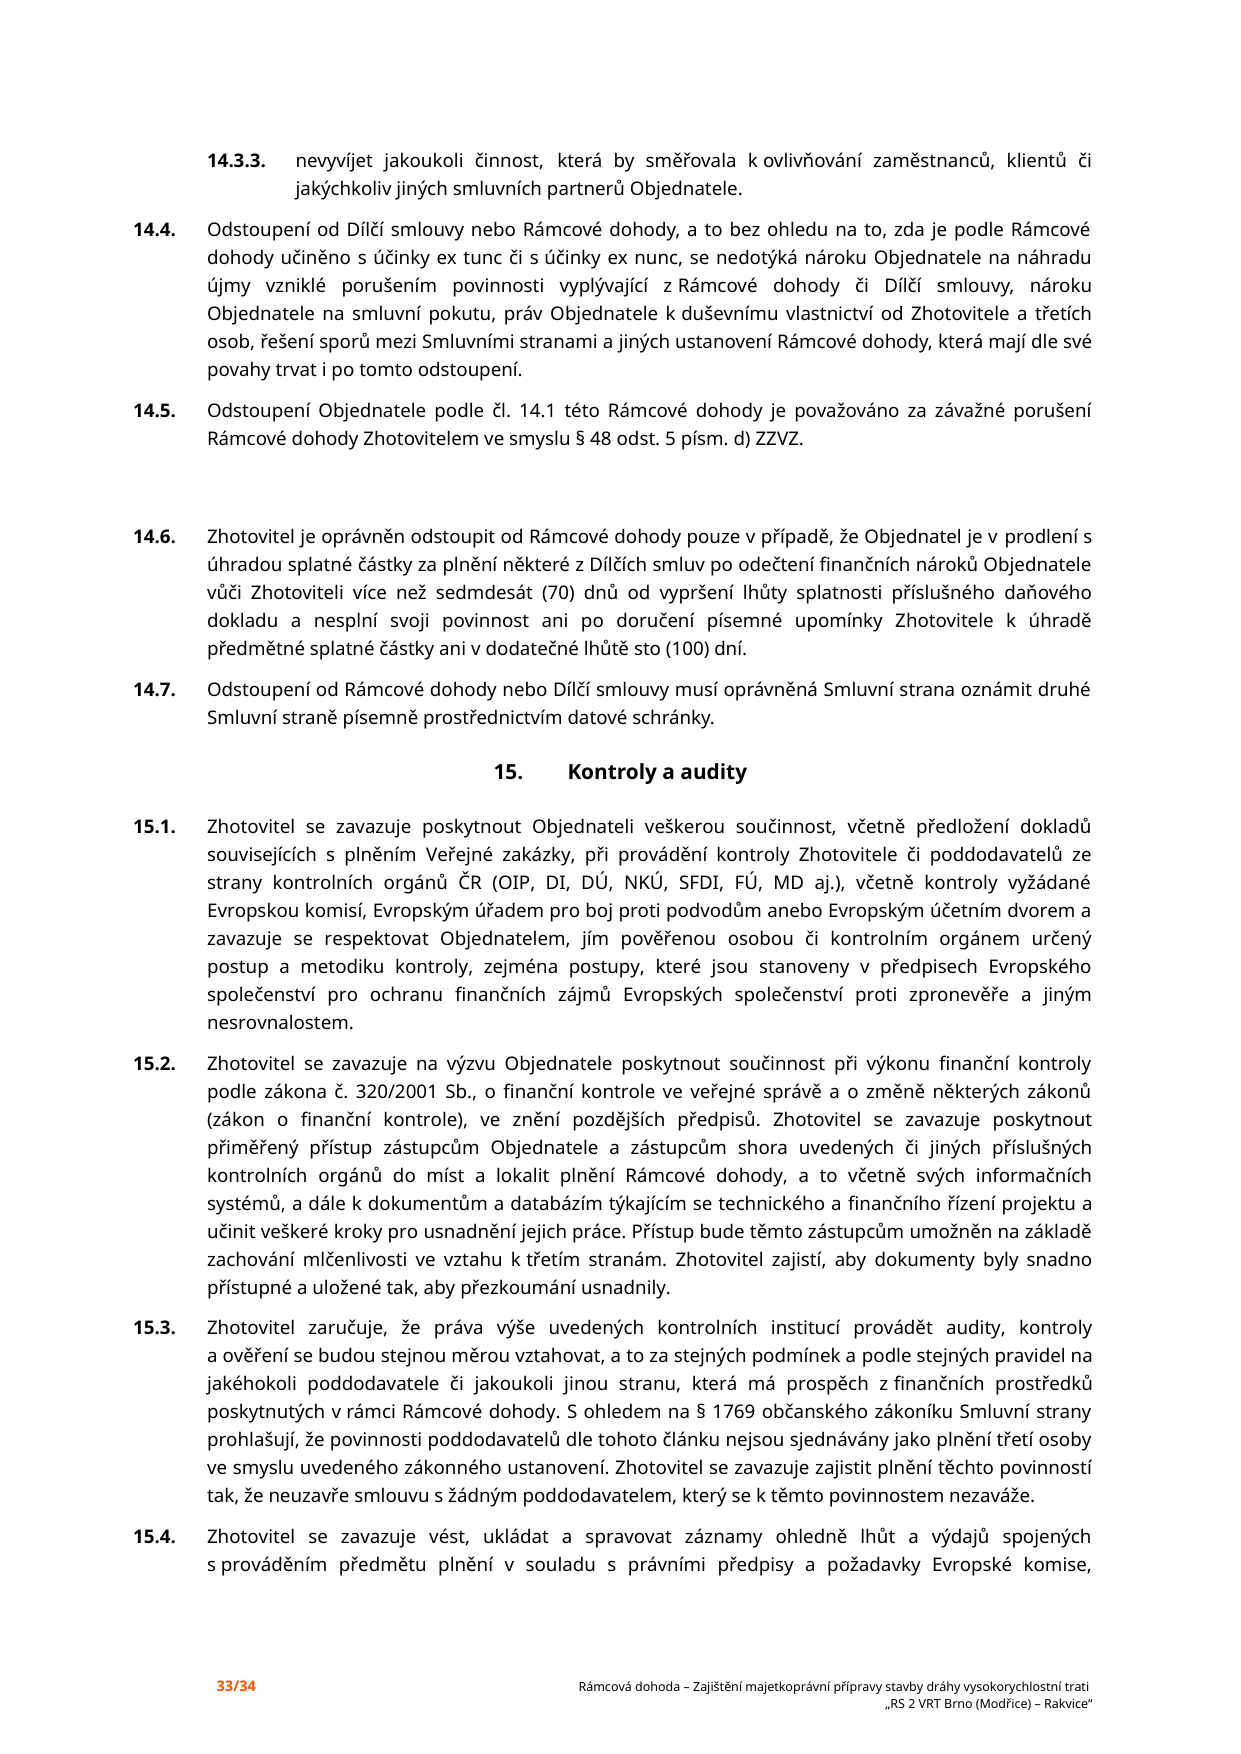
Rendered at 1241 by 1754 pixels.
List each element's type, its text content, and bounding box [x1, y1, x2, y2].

subtitle Odstoupení od Dílčí smlouvy nebo Rámcové dohody, a to bez ohledu na to, zda je podle Rámcové dohody učiněno s účinky ex tunc či s účinky ex nunc, se nedotýká nároku Objednatele na náhradu újmy vzniklé porušením povinnosti vyplývající z Rámcové dohody či Dílčí smlouvy, nároku Objednatele na smluvní pokutu, práv Objednatele k duševnímu vlastnictví od Zhotovitele a třetích osob, řešení sporů mezi Smluvními stranami a jiných ustanovení Rámcové dohody, která mají dle své povahy trvat i po tomto odstoupení. [133, 216, 1092, 382]
subtitle Kontroly a audity [148, 757, 1092, 785]
list Zhotovitel zaručuje, že práva výše uvedených kontrolních institucí provádět audity, kontroly a ověření se budou stejnou měrou vztahovat, a to za stejných podmínek a podle stejných pravidel na jakéhokoli poddodavatele či jakoukoli jinou stranu, která má prospěch z finančních prostředků poskytnutých v rámci Rámcové dohody. S ohledem na § 1769 občanského zákoníku Smluvní strany prohlašují, že povinnosti poddodavatelů dle tohoto článku nejsou sjednávány jako plnění třetí osoby ve smyslu uvedeného zákonného ustanovení. Zhotovitel se zavazuje zajistit plnění těchto povinností tak, že neuzavře smlouvu s žádným poddodavatelem, který se k těmto povinnostem nezaváže. [133, 1314, 1093, 1508]
subtitle Odstoupení od Rámcové dohody nebo Dílčí smlouvy musí oprávněná Smluvní strana oznámit druhé Smluvní straně písemně prostřednictvím datové schránky. [133, 676, 1092, 729]
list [133, 1523, 1093, 1577]
list Zhotovitel se zavazuje na výzvu Objednatele poskytnout součinnost při výkonu finanční kontroly podle zákona č. 320/2001 Sb., o finanční kontrole ve veřejné správě a o změně některých zákonů (zákon o finanční kontrole), ve znění pozdějších předpisů. Zhotovitel se zavazuje poskytnout přiměřený přístup zástupcům Objednatele a zástupcům shora uvedených či jiných příslušných kontrolních orgánů do míst a lokalit plnění Rámcové dohody, a to včetně svých informačních systémů, a dále k dokumentům a databázím týkajícím se technického a finančního řízení projektu a učinit veškeré kroky pro usnadnění jejich práce. Přístup bude těmto zástupcům umožněn na základě zachování mlčenlivosti ve vztahu k třetím stranám. Zhotovitel zajistí, aby dokumenty byly snadno přístupné a uložené tak, aby přezkoumání usnadnily. [133, 1050, 1093, 1299]
subtitle nevyvíjet jakoukoli činnost, která by směřovala k ovlivňování zaměstnanců, klientů či jakýchkoliv jiných smluvních partnerů Objednatele. [207, 148, 1092, 201]
subtitle Odstoupení Objednatele podle čl. 14.1 této Rámcové dohody je považováno za závažné porušení Rámcové dohody Zhotovitelem ve smyslu § 48 odst. 5 písm. d) ZZVZ. [133, 397, 1092, 450]
subtitle Zhotovitel je oprávněn odstoupit od Rámcové dohody pouze v případě, že Objednatel je v prodlení s úhradou splatné částky za plnění některé z Dílčích smluv po odečtení finančních nároků Objednatele vůči Zhotoviteli více než sedmdesát (70) dnů od vypršení lhůty splatnosti příslušného daňového dokladu a nesplní svoji povinnost ani po doručení písemné upomínky Zhotovitele k úhradě předmětné splatné částky ani v dodatečné lhůtě sto (100) dní. [133, 523, 1092, 661]
list Zhotovitel se zavazuje poskytnout Objednateli veškerou součinnost, včetně předložení dokladů souvisejících s plněním Veřejné zakázky, při provádění kontroly Zhotovitele či poddodavatelů ze strany kontrolních orgánů ČR (OIP, DI, DÚ, NKÚ, SFDI, FÚ, MD aj.), včetně kontroly vyžádané Evropskou komisí, Evropským úřadem pro boj proti podvodům anebo Evropským účetním dvorem a zavazuje se respektovat Objednatelem, jím pověřenou osobou či kontrolním orgánem určený postup a metodiku kontroly, zejména postupy, které jsou stanoveny v předpisech Evropského společenství pro ochranu finančních zájmů Evropských společenství proti zpronevěře a jiným nesrovnalostem. [133, 813, 1093, 1035]
